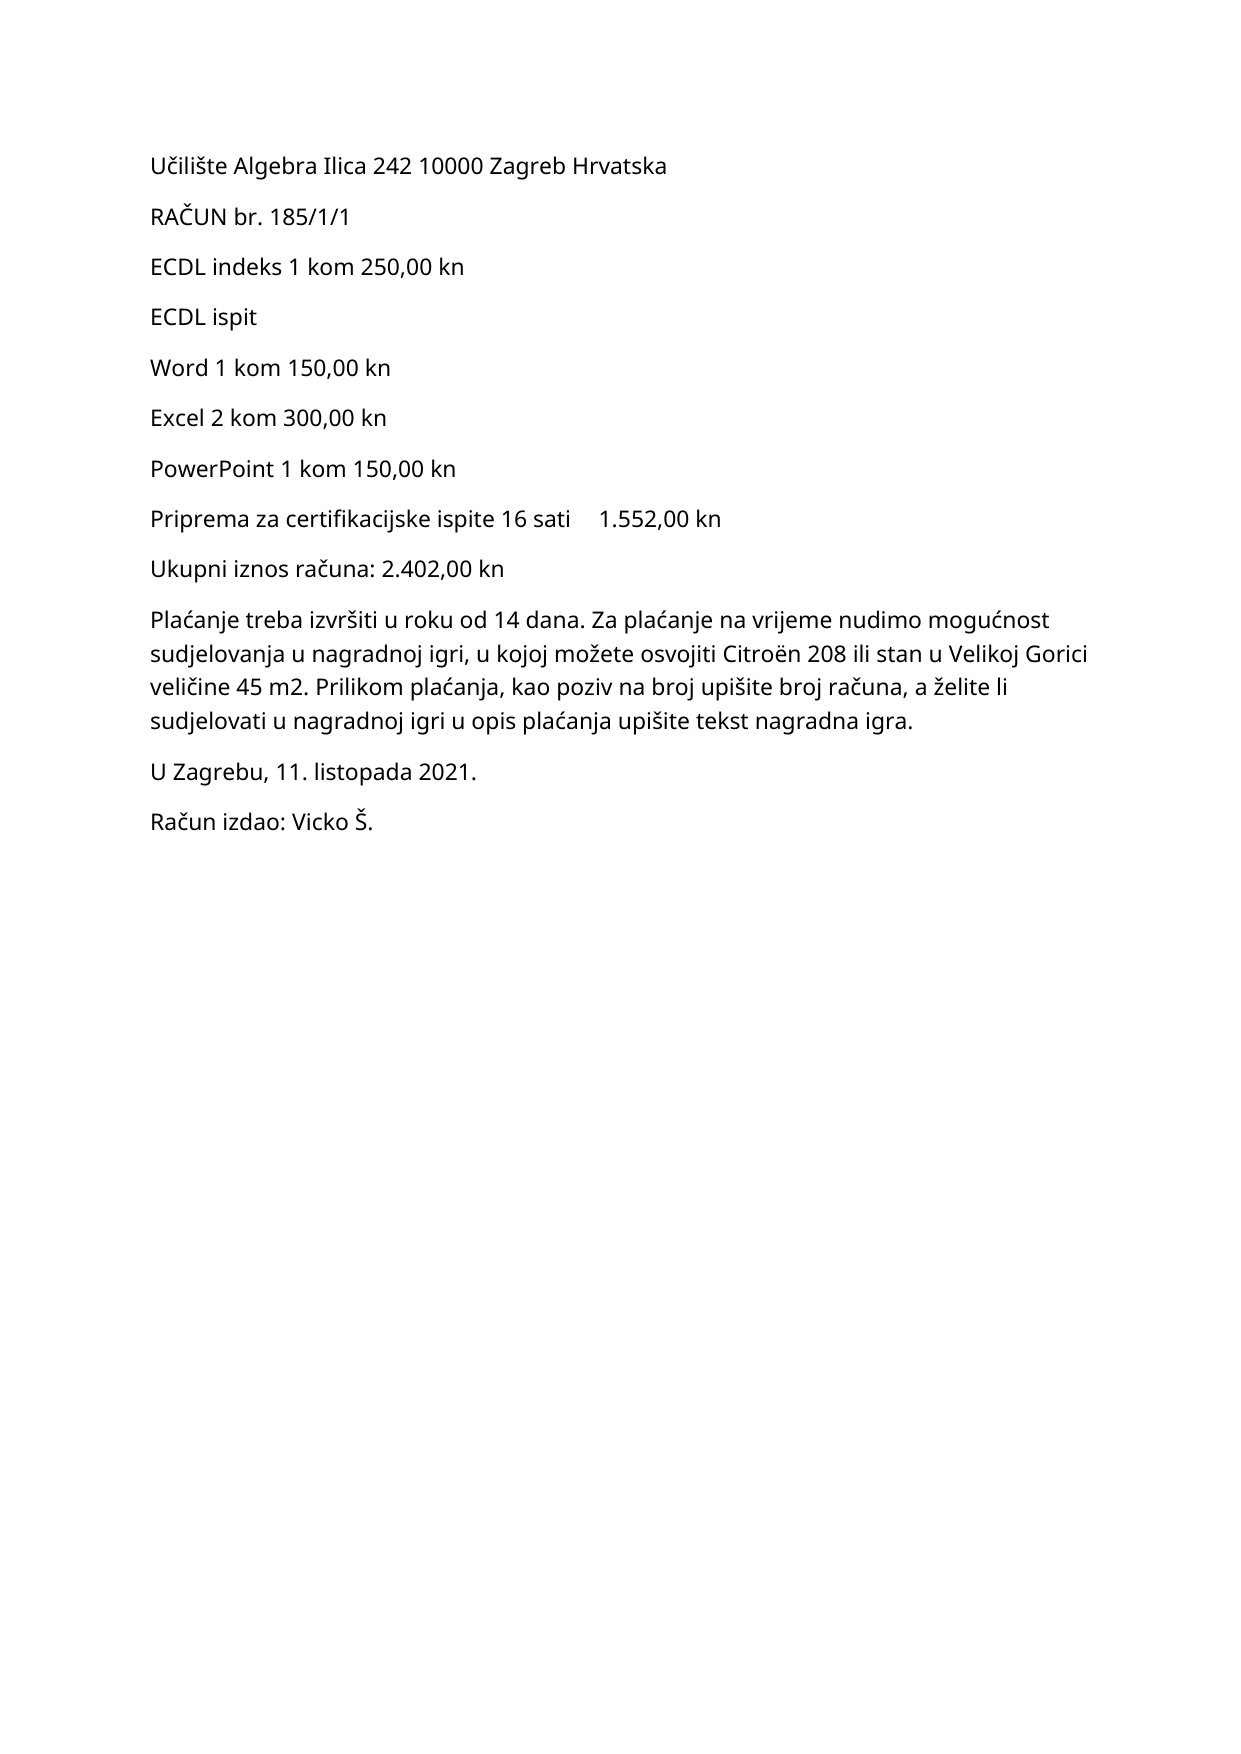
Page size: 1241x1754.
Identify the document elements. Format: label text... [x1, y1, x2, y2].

text Račun izdao: Vicko Š. [150, 806, 1090, 837]
text Word 1 kom 150,00 kn [150, 352, 1090, 383]
text ECDL indeks 1 kom 250,00 kn [150, 251, 1090, 282]
text U Zagrebu, 11. listopada 2021. [150, 755, 1090, 787]
text Excel 2 kom 300,00 kn [150, 402, 1090, 433]
text Ukupni iznos računa: 2.402,00 kn [150, 553, 1090, 584]
text ECDL ispit [150, 301, 1090, 332]
text PowerPoint 1 kom 150,00 kn [150, 452, 1090, 484]
text RAČUN br. 185/1/1 [150, 200, 1090, 232]
text Plaćanje treba izvršiti u roku od 14 dana. Za plaćanje na vrijeme nudimo mogućnost sudjelovanja u nagradnoj igri, u kojoj možete osvojiti Citroën 208 ili stan u Velikoj Gorici veličine 45 m2. Prilikom plaćanja, kao poziv na broj upišite broj računa, a želite li sudjelovati u nagradnoj igri u opis plaćanja upišite tekst nagradna igra. [150, 604, 1090, 736]
text Priprema za certifikacijske ispite 16 sati 1.552,00 kn [150, 503, 1090, 534]
text Učilište Algebra Ilica 242 10000 Zagreb Hrvatska [150, 150, 1090, 181]
